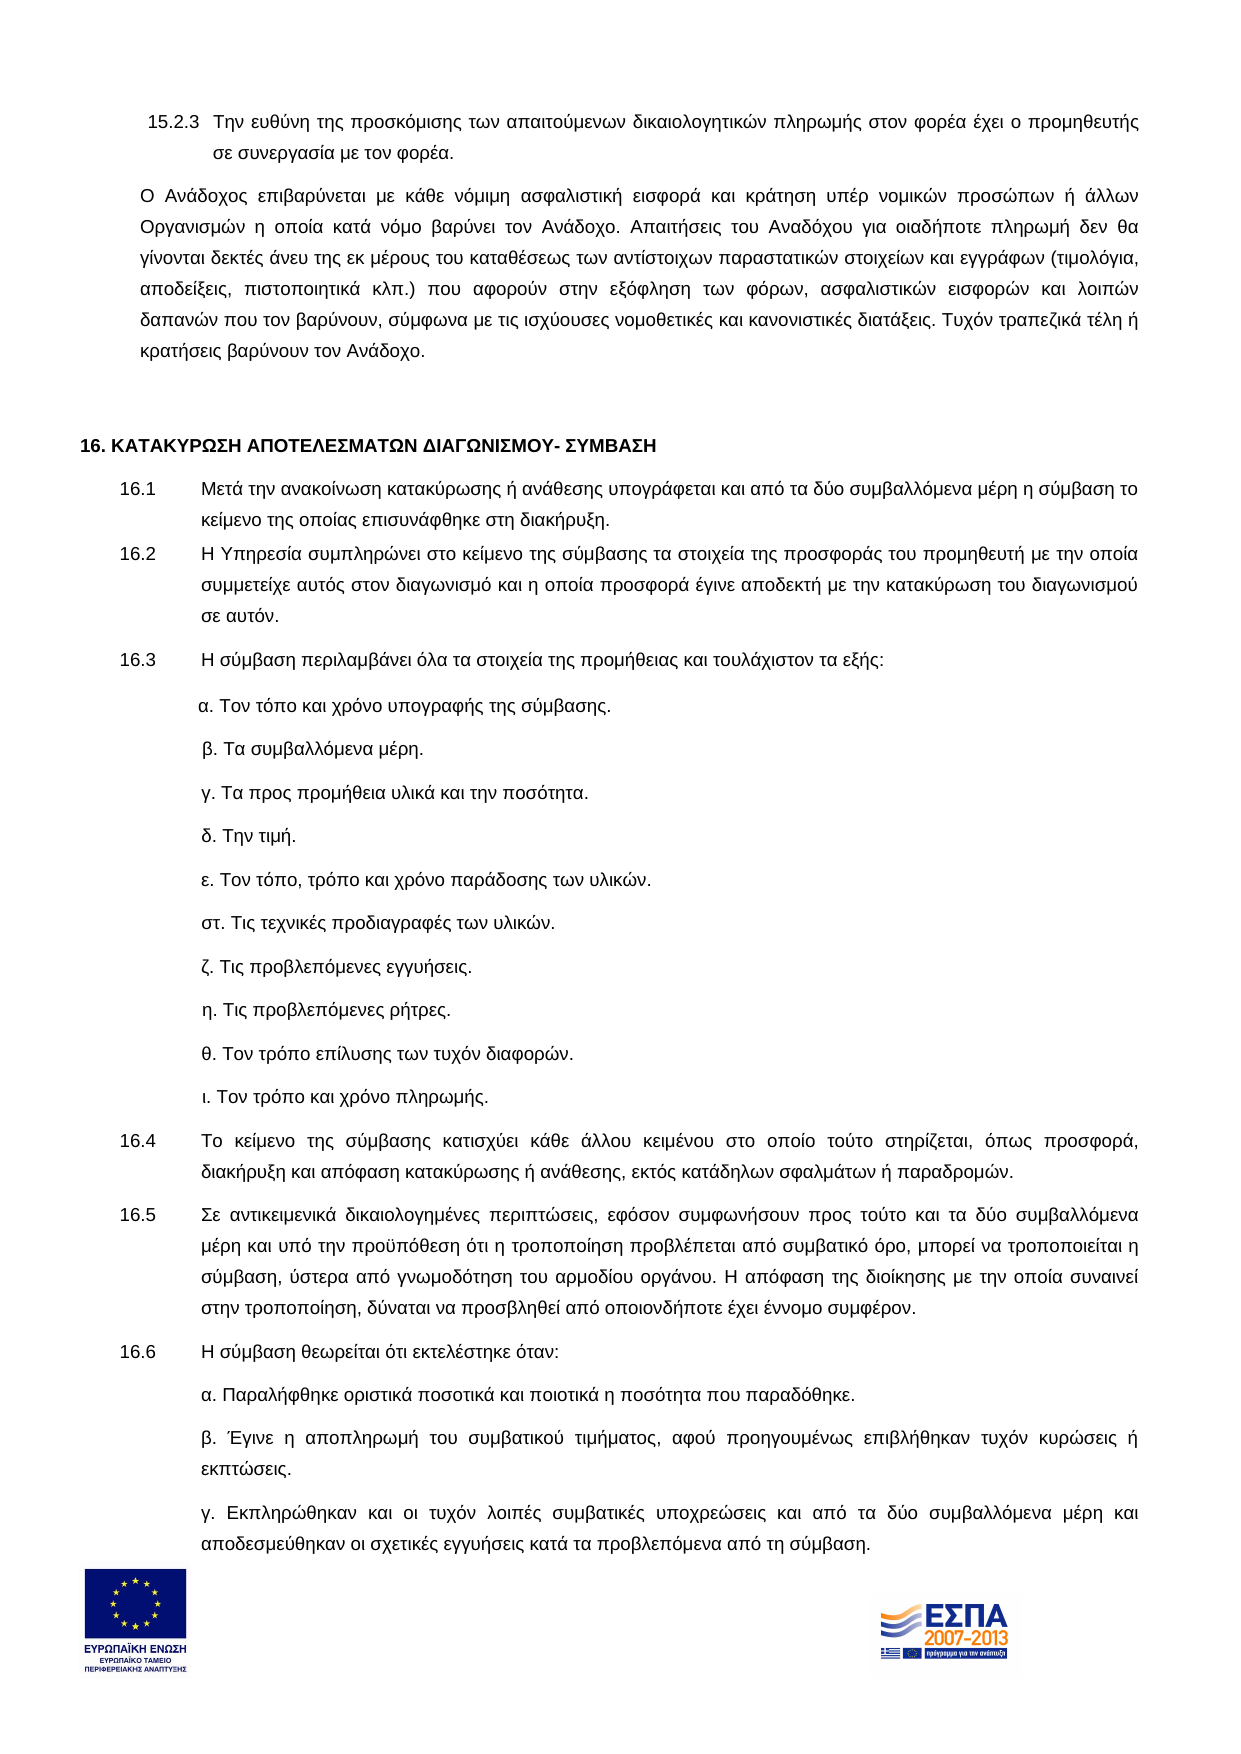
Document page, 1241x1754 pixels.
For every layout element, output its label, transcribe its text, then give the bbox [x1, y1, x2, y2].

text ζ. Τις προβλεπόμενες εγγυήσεις. [201, 938, 1139, 982]
list Μετά την ανακοίνωση κατακύρωσης ή ανάθεσης υπογράφεται και από τα δύο συμβαλλόμενα μέρη η σύμβαση το κείμενο της οποίας επισυνάφθηκε στη διακήρυξη. [119, 471, 1139, 533]
list Η Υπηρεσία συμπληρώνει στο κείμενο της σύμβασης τα στοιχεία της προσφοράς του προμηθευτή με την οποία συμμετείχε αυτός στον διαγωνισμό και η οποία προσφορά έγινε αποδεκτή με την κατακύρωση του διαγωνισμού σε αυτόν. [119, 536, 1139, 629]
text 16. ΚΑΤΑΚΥΡΩΣΗ ΑΠΟΤΕΛΕΣΜΑΤΩΝ ΔΙΑΓΩΝΙΣΜΟΥ- ΣΥΜΒΑΣΗ [80, 435, 1139, 457]
text γ. Τα προς προμήθεια υλικά και την ποσότητα. [201, 764, 1139, 808]
text β. Τα συμβαλλόμενα μέρη. [202, 721, 1139, 764]
text 15.2.3 Την ευθύνη της προσκόμισης των απαιτούμενων δικαιολογητικών πληρωμής στον φορέα έχει ο προμηθευτής σε συνεργασία με τον φορέα. [147, 104, 1139, 166]
text θ. Τον τρόπο επίλυσης των τυχόν διαφορών. [201, 1026, 1139, 1069]
text Ο Ανάδοχος επιβαρύνεται με κάθε νόμιμη ασφαλιστική εισφορά και κράτηση υπέρ νομικών προσώπων ή άλλων Οργανισμών η οποία κατά νόμο βαρύνει τον Ανάδοχο. Απαιτήσεις του Αναδόχου για οιαδήποτε πληρωμή δεν θα γίνονται δεκτές άνευ της εκ μέρους του καταθέσεως των αντίστοιχων παραστατικών στοιχείων και εγγράφων (τιμολόγια, αποδείξεις, πιστοποιητικά κλπ.) που αφορούν στην εξόφληση των φόρων, ασφαλιστικών εισφορών και λοιπών δαπανών που τον βαρύνουν, σύμφωνα με τις ισχύουσες νομοθετικές και κανονιστικές διατάξεις. Τυχόν τραπεζικά τέλη ή κρατήσεις βαρύνουν τον Ανάδοχο. [140, 178, 1139, 364]
text ε. Τον τόπο, τρόπο και χρόνο παράδοσης των υλικών. [201, 851, 1139, 895]
list Η σύμβαση θεωρείται ότι εκτελέστηκε όταν: [119, 1341, 1139, 1362]
text β. Έγινε η αποπληρωμή του συμβατικού τιμήματος, αφού προηγουμένως επιβλήθηκαν τυχόν κυρώσεις ή εκπτώσεις. [201, 1420, 1139, 1482]
text α. Τον τόπο και χρόνο υπογραφής της σύμβασης. [198, 677, 1139, 721]
text δ. Την τιμή. [201, 808, 1139, 851]
text α. Παραλήφθηκε οριστικά ποσοτικά και ποιοτικά η ποσότητα που παραδόθηκε. [201, 1384, 1139, 1406]
text στ. Τις τεχνικές προδιαγραφές των υλικών. [201, 895, 1139, 938]
list Το κείμενο της σύμβασης κατισχύει κάθε άλλου κειμένου στο οποίο τούτο στηρίζεται, όπως προσφορά, διακήρυξη και απόφαση κατακύρωσης ή ανάθεσης, εκτός κατάδηλων σφαλμάτων ή παραδρομών. [119, 1122, 1139, 1184]
list Η σύμβαση περιλαμβάνει όλα τα στοιχεία της προμήθειας και τουλάχιστον τα εξής: [119, 631, 1139, 675]
text ι. Τον τρόπο και χρόνο πληρωμής. [202, 1069, 1139, 1113]
text η. Τις προβλεπόμενες ρήτρες. [202, 982, 1139, 1026]
text γ. Εκπληρώθηκαν και οι τυχόν λοιπές συμβατικές υποχρεώσεις και από τα δύο συμβαλλόμενα μέρη και αποδεσμεύθηκαν οι σχετικές εγγυήσεις κατά τα προβλεπόμενα από τη σύμβαση. [201, 1494, 1139, 1557]
picture [79, 1561, 191, 1679]
picture [870, 1594, 1022, 1679]
list Σε αντικειμενικά δικαιολογημένες περιπτώσεις, εφόσον συμφωνήσουν προς τούτο και τα δύο συμβαλλόμενα μέρη και υπό την προϋπόθεση ότι η τροποποίηση προβλέπεται από συμβατικό όρο, μπορεί να τροποποιείται η σύμβαση, ύστερα από γνωμοδότηση του αρμοδίου οργάνου. Η απόφαση της διοίκησης με την οποία συναινεί στην τροποποίηση, δύναται να προσβληθεί από οποιονδήποτε έχει έννομο συμφέρον. [119, 1197, 1139, 1321]
